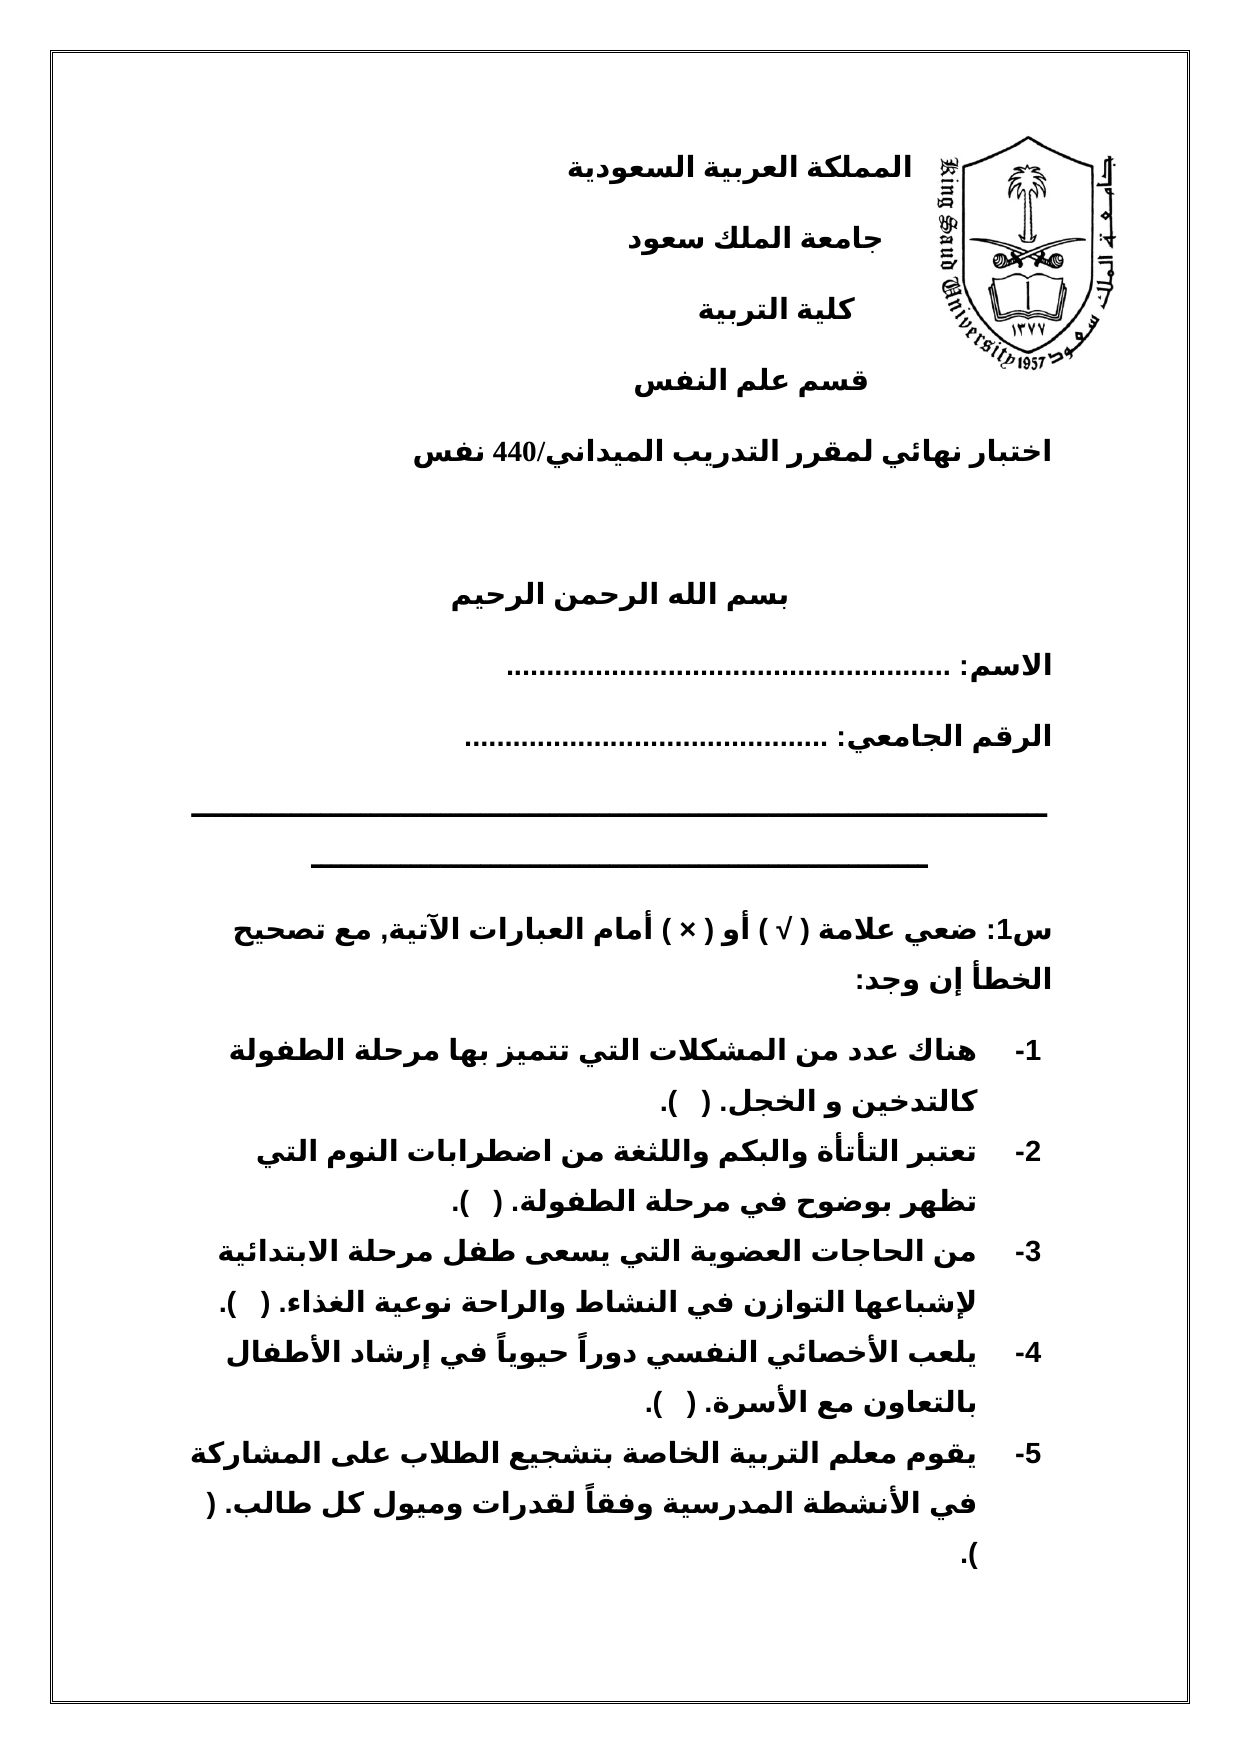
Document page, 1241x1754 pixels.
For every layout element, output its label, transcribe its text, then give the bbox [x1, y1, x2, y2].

text اختبار نهائي لمقرر التدريب الميداني/440 نفس [187, 434, 1053, 468]
text ــــــــــــــــــــــــــــــــــــــــــــــــــــــــــــــــــــــــــــــــــــــــــــــــــــــــــــــــــــــــــــــــــــــــــــــــــــ [187, 790, 1053, 874]
list هناك عدد من المشكلات التي تتميز بها مرحلة الطفولة كالتدخين و الخجل. ( ). [187, 1033, 1015, 1117]
list يلعب الأخصائي النفسي دوراً حيوياً في إرشاد الأطفال بالتعاون مع الأسرة. ( ). [187, 1335, 1015, 1419]
text قسم علم النفس [187, 363, 1053, 397]
list تعتبر التأتأة والبكم واللثغة من اضطرابات النوم التي تظهر بوضوح في مرحلة الطفولة. ( ). [187, 1134, 1015, 1218]
text الاسم: ....................................................... [187, 648, 1053, 682]
text المملكة العربية السعودية [187, 150, 931, 183]
list يقوم معلم التربية الخاصة بتشجيع الطلاب على المشاركة في الأنشطة المدرسية وفقاً لقدرات وميول كل طالب. ( ). [187, 1436, 1015, 1570]
picture [931, 132, 1122, 374]
text جامعة الملك سعود [187, 221, 931, 255]
text كلية التربية [187, 292, 931, 326]
text س1: ضعي علامة ( √ ) أو ( × ) أمام العبارات الآتية, مع تصحيح الخطأ إن وجد: [187, 912, 1053, 996]
text بسم الله الرحمن الرحيم [187, 577, 1053, 610]
text الرقم الجامعي: ............................................. [187, 719, 1053, 753]
list من الحاجات العضوية التي يسعى طفل مرحلة الابتدائية لإشباعها التوازن في النشاط والراحة نوعية الغذاء. ( ). [187, 1234, 1015, 1318]
